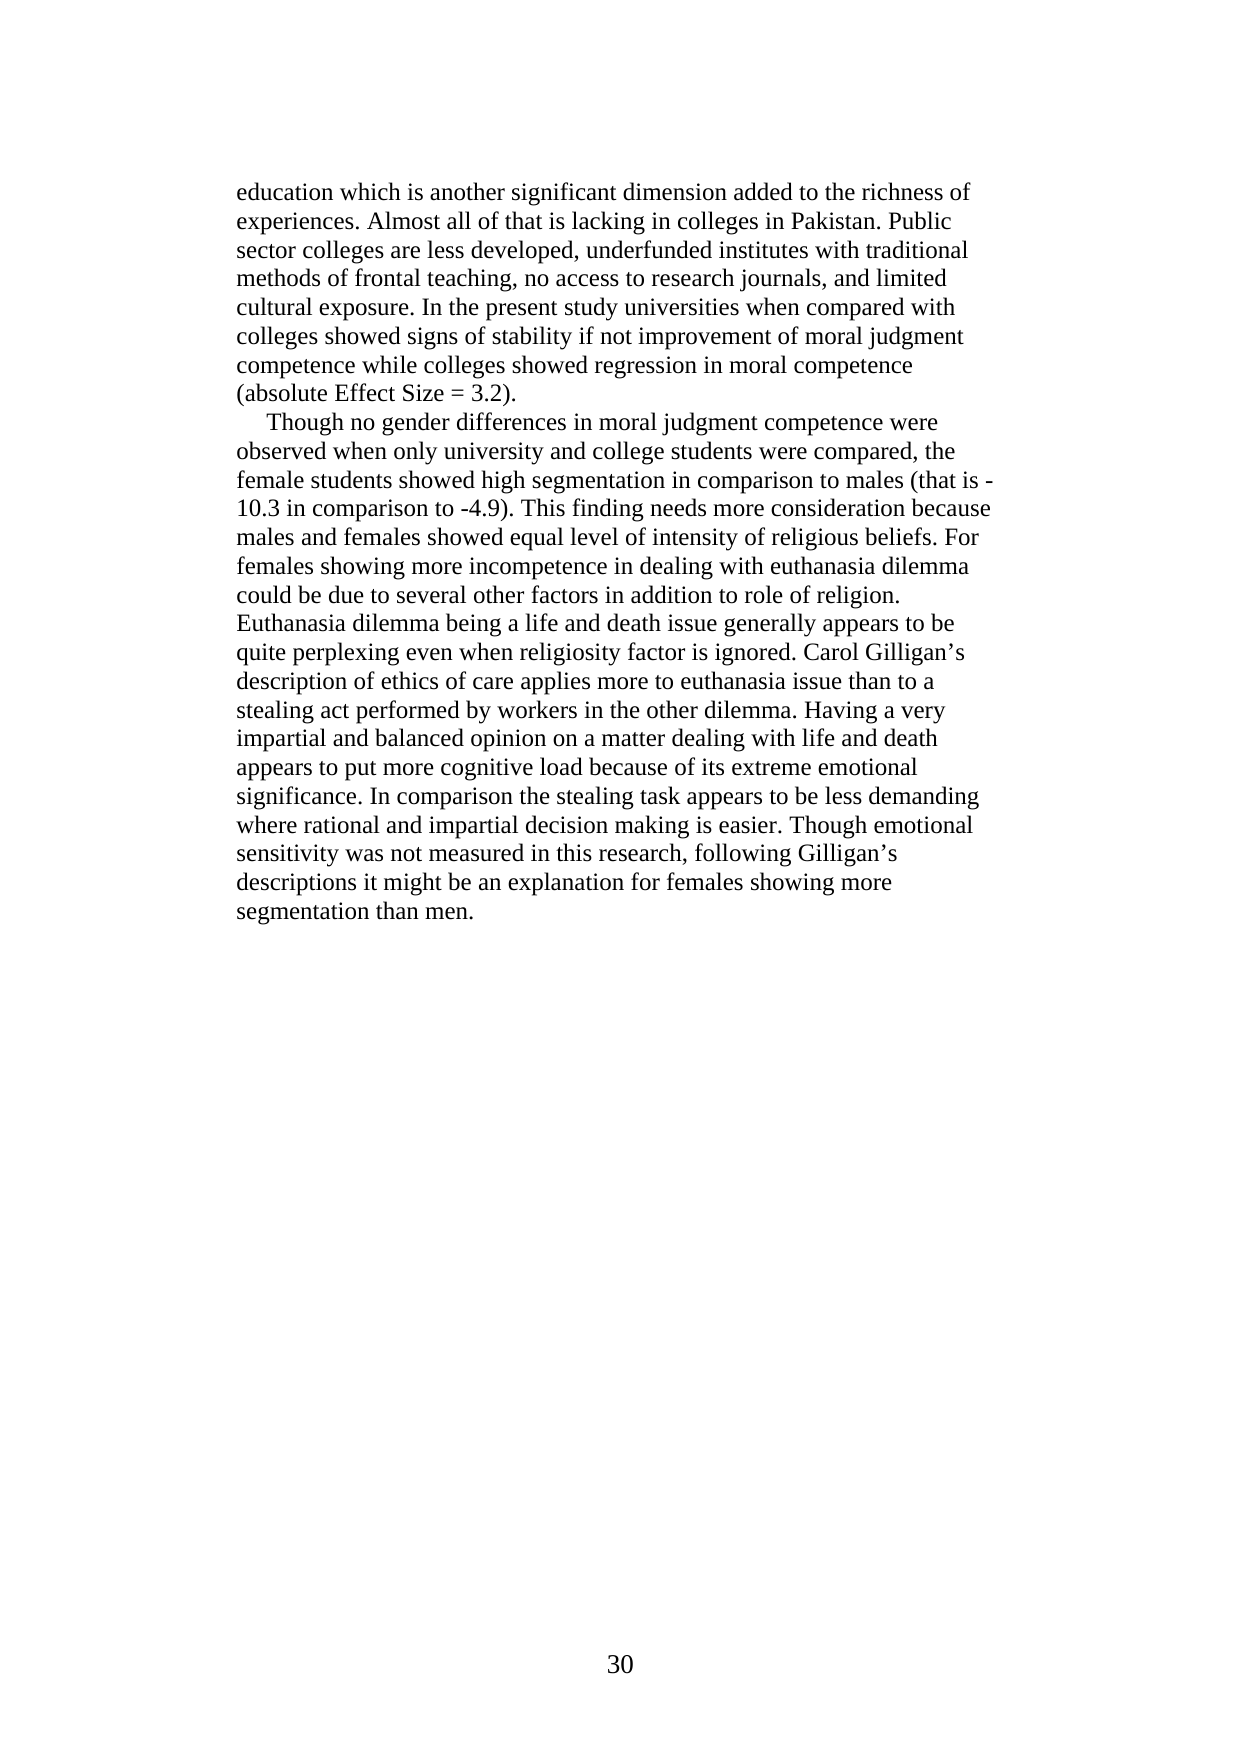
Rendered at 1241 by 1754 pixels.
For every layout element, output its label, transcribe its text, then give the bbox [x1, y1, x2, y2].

text Though no gender differences in moral judgment competence were observed when only university and college students were compared, the female students showed high segmentation in comparison to males (that is -10.3 in comparison to -4.9). This finding needs more consideration because males and females showed equal level of intensity of religious beliefs. For females showing more incompetence in dealing with euthanasia dilemma could be due to several other factors in addition to role of religion. Euthanasia dilemma being a life and death issue generally appears to be quite perplexing even when religiosity factor is ignored. Carol Gilligan’s description of ethics of care applies more to euthanasia issue than to a stealing act performed by workers in the other dilemma. Having a very impartial and balanced opinion on a matter dealing with life and death appears to put more cognitive load because of its extreme emotional significance. In comparison the stealing task appears to be less demanding where rational and impartial decision making is easier. Though emotional sensitivity was not measured in this research, following Gilligan’s descriptions it might be an explanation for females showing more segmentation than men. [236, 407, 1004, 925]
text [236, 177, 1004, 407]
